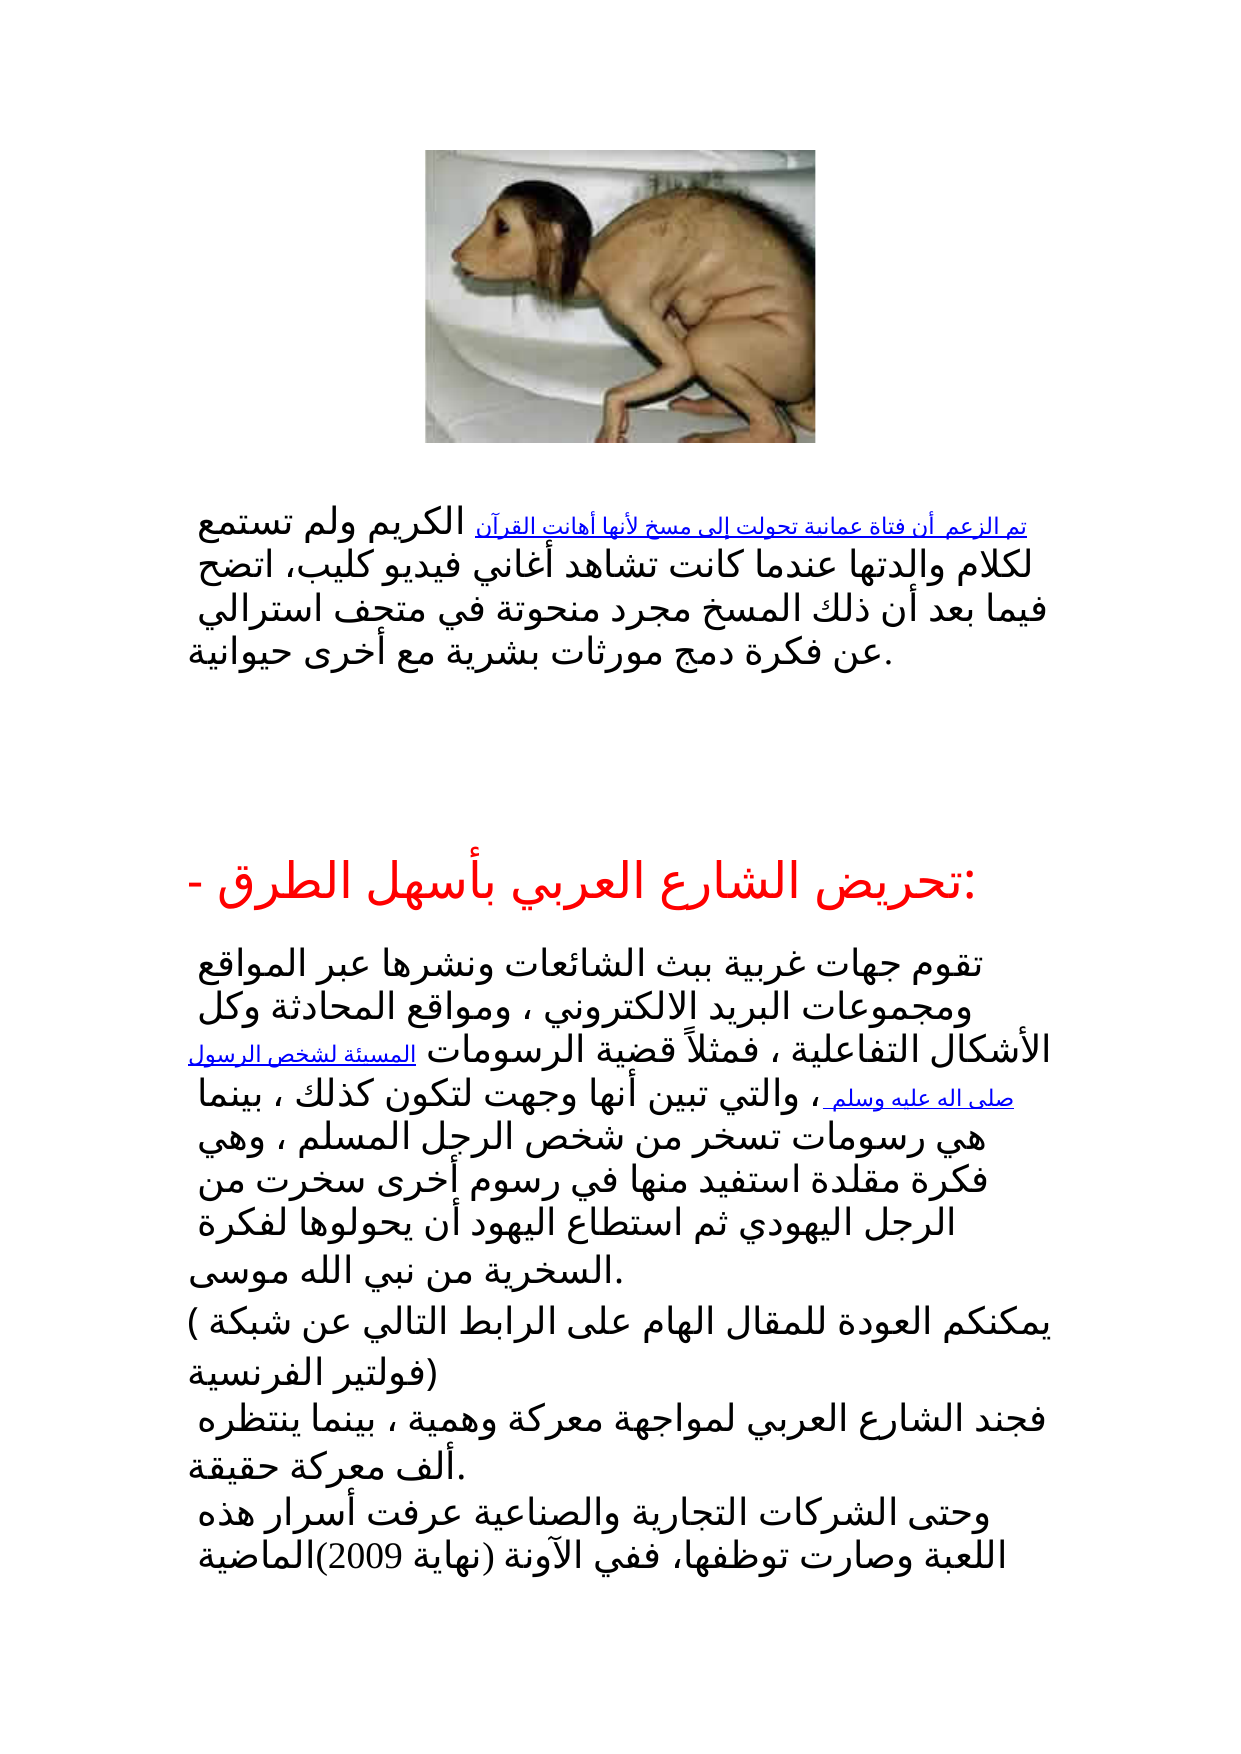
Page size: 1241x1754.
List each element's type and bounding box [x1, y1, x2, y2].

text [187, 442, 1053, 1577]
picture [424, 150, 816, 443]
